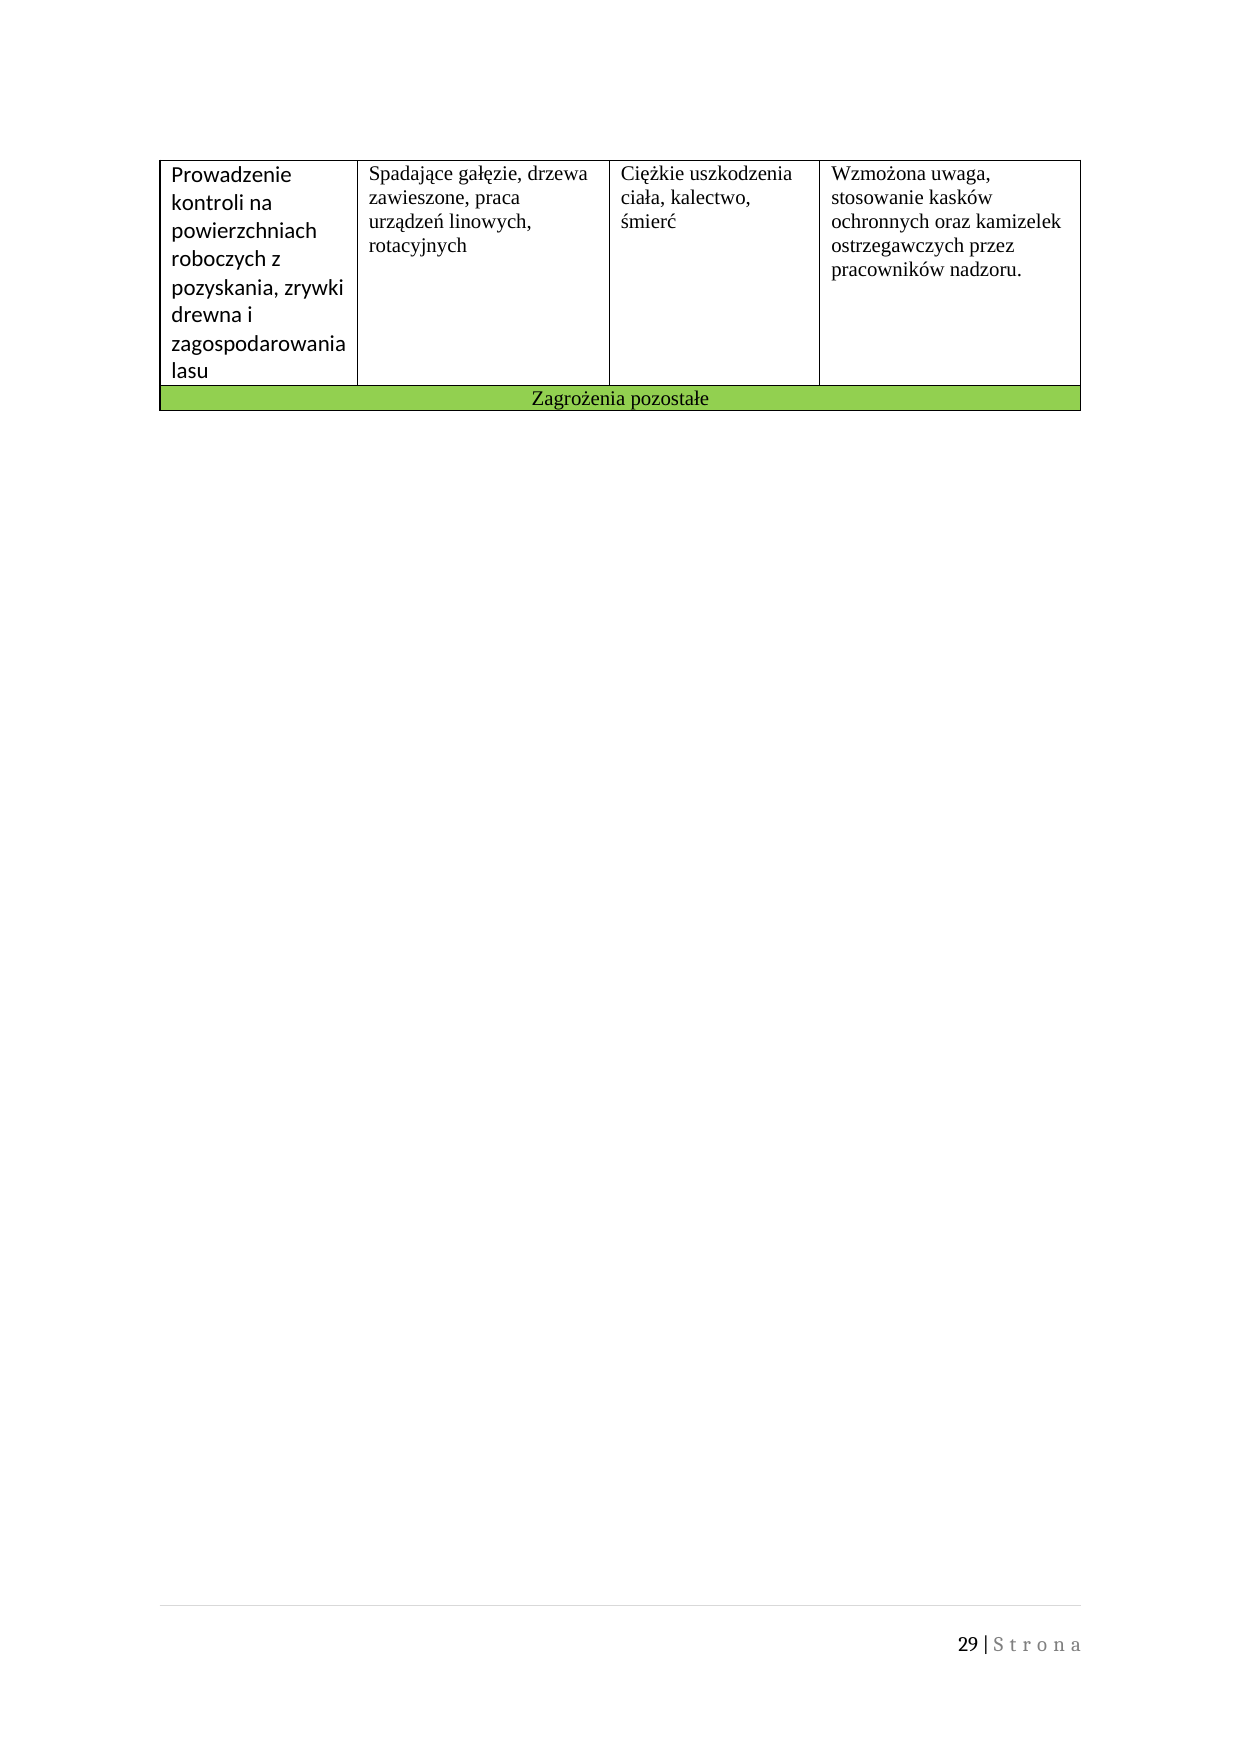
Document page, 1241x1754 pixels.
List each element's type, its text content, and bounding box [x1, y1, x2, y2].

table_cell Prowadzenie kontroli na powierzchniach roboczych z pozyskania, zrywki drewna i zagospodarowania lasu [161, 161, 357, 385]
table_cell Ciężkie uszkodzenia ciała, kalectwo, śmierć [610, 161, 819, 385]
table_cell Zagrożenia pozostałe [161, 386, 1080, 410]
table_cell Wzmożona uwaga, stosowanie kasków ochronnych oraz kamizelek ostrzegawczych przez pracowników nadzoru. [820, 161, 1080, 385]
table_cell Spadające gałęzie, drzewa zawieszone, praca urządzeń linowych, rotacyjnych [358, 161, 609, 385]
